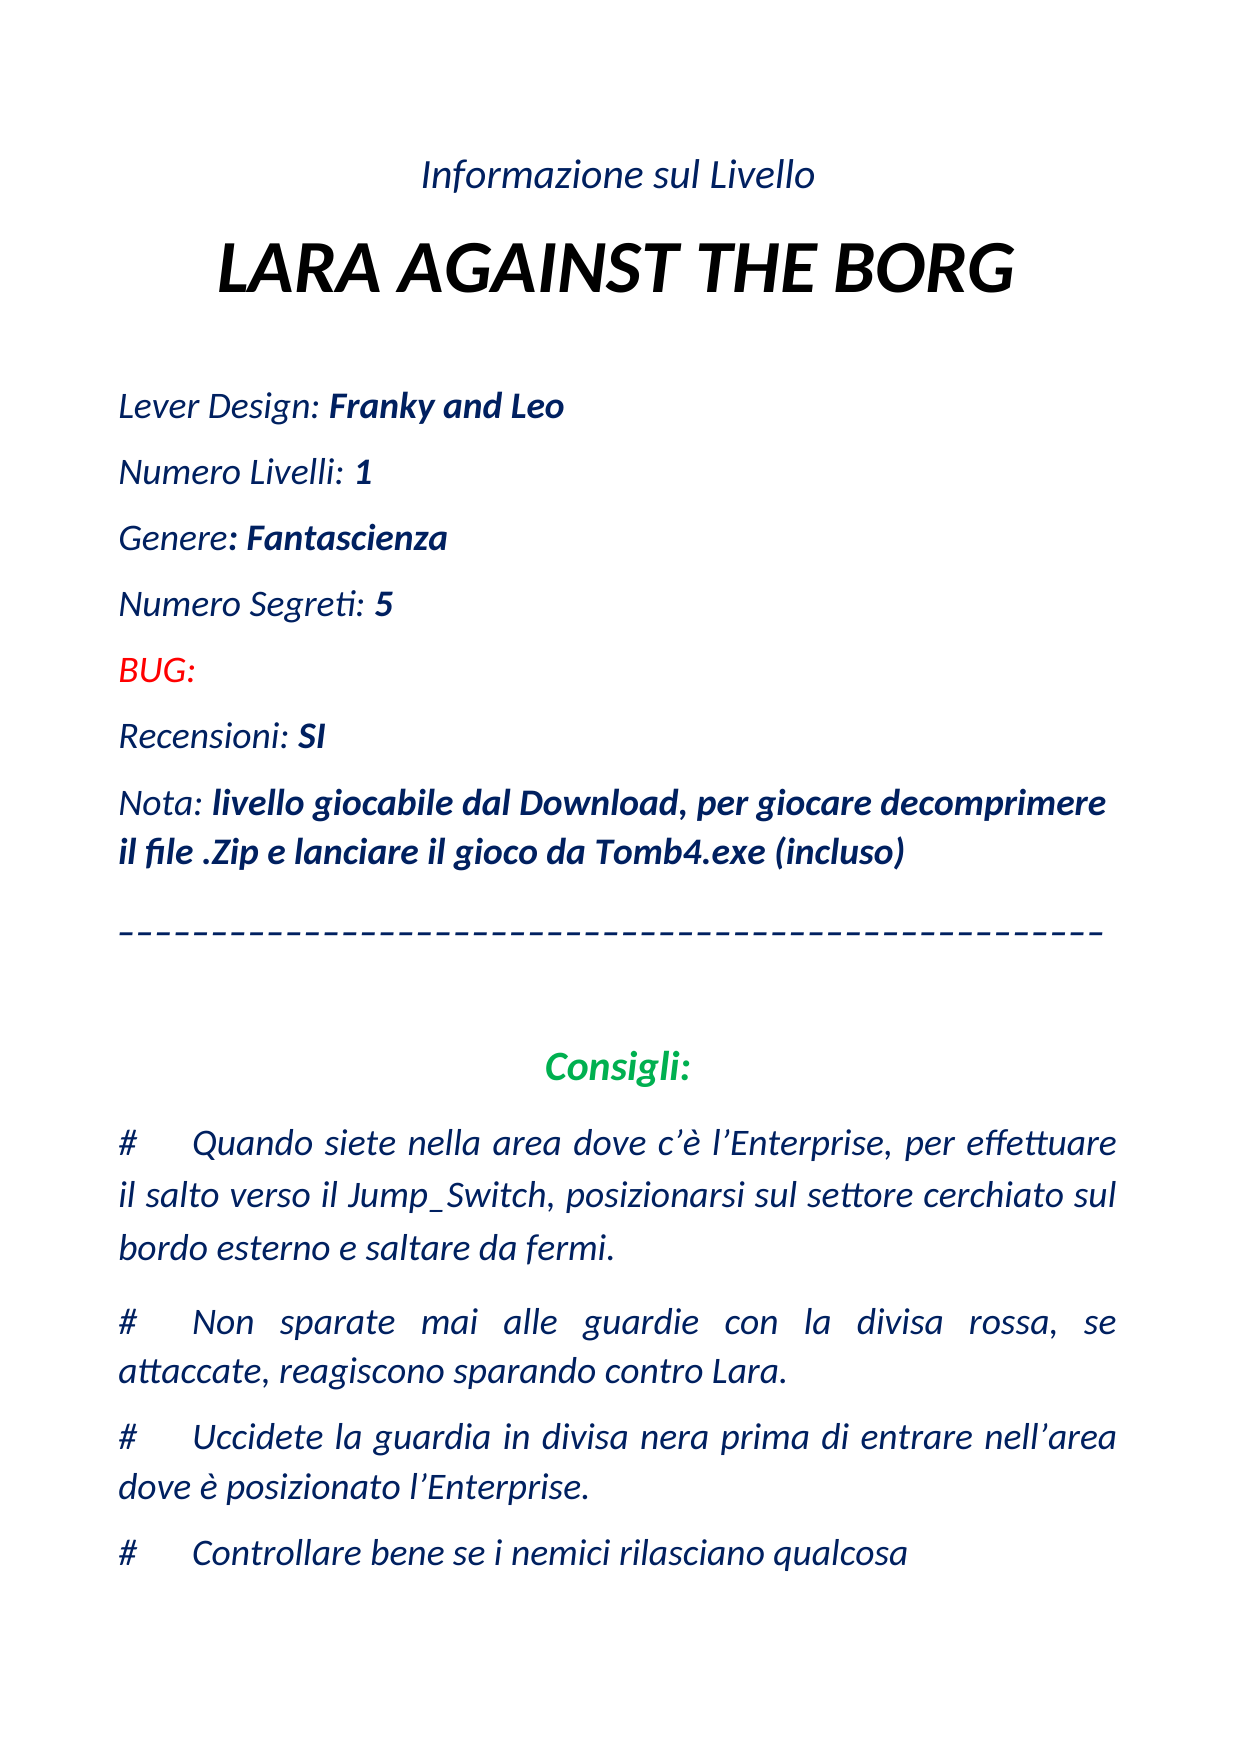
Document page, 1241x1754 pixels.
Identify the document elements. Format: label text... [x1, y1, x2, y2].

text LARA AGAINST THE BORG [118, 219, 1122, 311]
text Numero Livelli: 1 [118, 448, 1122, 493]
text Recensioni: SI [118, 712, 1122, 758]
text Consigli: [118, 1039, 1122, 1090]
text _____________________________________________________ [118, 894, 1122, 940]
text # Non sparate mai alle guardie con la divisa rossa, se attaccate, reagiscono sparando contro Lara. [118, 1298, 1122, 1393]
text # Quando siete nella area dove c’è l’Enterprise, per effettuare il salto verso il Jump_Switch, posizionarsi sul settore cerchiato sul bordo esterno e saltare da fermi. [118, 1119, 1122, 1270]
text Nota: livello giocabile dal Download, per giocare decomprimere il file .Zip e lanciare il gioco da Tomb4.exe (incluso) [118, 778, 1122, 874]
text BUG: [118, 646, 1122, 692]
text Informazione sul Livello [118, 148, 1122, 198]
text Lever Design: Franky and Leo [118, 382, 1122, 427]
text Numero Segreti: 5 [118, 580, 1122, 626]
text # Uccidete la guardia in divisa nera prima di entrare nell’area dove è posizionato l’Enterprise. [118, 1413, 1122, 1509]
text # Controllare bene se i nemici rilasciano qualcosa [118, 1529, 1122, 1575]
text Genere: Fantascienza [118, 514, 1122, 560]
